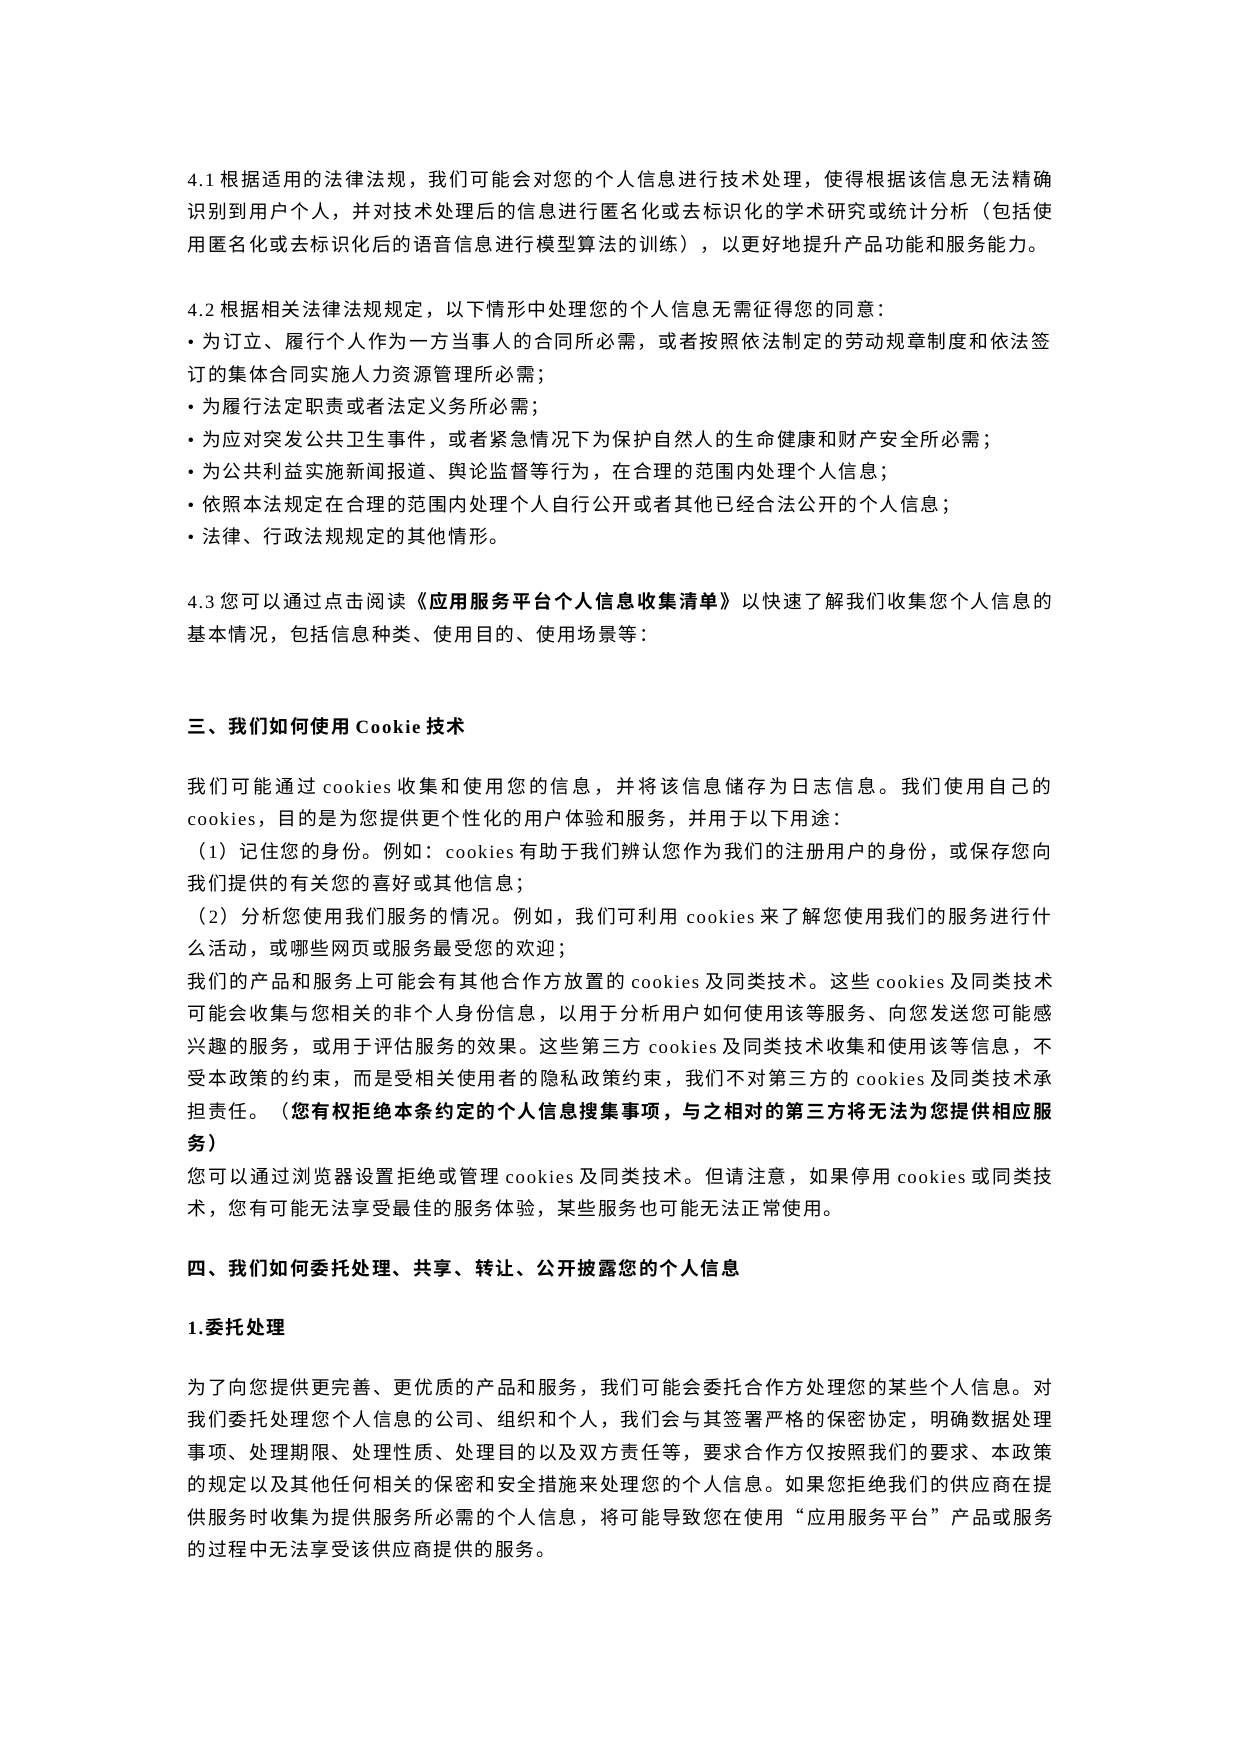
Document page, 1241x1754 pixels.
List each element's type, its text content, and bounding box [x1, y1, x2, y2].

text 4.1根据适用的法律法规，我们可能会对您的个人信息进行技术处理，使得根据该信息无法精确识别到用户个人，并对技术处理后的信息进行匿名化或去标识化的学术研究或统计分析（包括使用匿名化或去标识化后的语音信息进行模型算法的训练），以更好地提升产品功能和服务能力。 [187, 162, 1053, 259]
text 4.3您可以通过点击阅读《应用服务平台个人信息收集清单》以快速了解我们收集您个人信息的基本情况，包括信息种类、使用目的、使用场景等： [187, 584, 1053, 649]
text • 法律、行政法规规定的其他情形。 [187, 519, 1053, 552]
text 您可以通过浏览器设置拒绝或管理cookies及同类技术。但请注意，如果停用cookies或同类技术，您有可能无法享受最佳的服务体验，某些服务也可能无法正常使用。 [187, 1159, 1053, 1224]
subtitle 三、我们如何使用Cookie技术 [187, 709, 1053, 742]
text （1）记住您的身份。例如：cookies有助于我们辨认您作为我们的注册用户的身份，或保存您向我们提供的有关您的喜好或其他信息； [187, 834, 1053, 899]
text • 为公共利益实施新闻报道、舆论监督等行为，在合理的范围内处理个人信息； [187, 454, 1053, 487]
text 为了向您提供更完善、更优质的产品和服务，我们可能会委托合作方处理您的某些个人信息。对我们委托处理您个人信息的公司、组织和个人，我们会与其签署严格的保密协定，明确数据处理事项、处理期限、处理性质、处理目的以及双方责任等，要求合作方仅按照我们的要求、本政策的规定以及其他任何相关的保密和安全措施来处理您的个人信息。如果您拒绝我们的供应商在提供服务时收集为提供服务所必需的个人信息，将可能导致您在使用“应用服务平台”产品或服务的过程中无法享受该供应商提供的服务。 [187, 1370, 1053, 1565]
text • 为履行法定职责或者法定义务所必需； [187, 389, 1053, 422]
text （2）分析您使用我们服务的情况。例如，我们可利用cookies来了解您使用我们的服务进行什么活动，或哪些网页或服务最受您的欢迎； [187, 899, 1053, 964]
subtitle 四、我们如何委托处理、共享、转让、公开披露您的个人信息 [187, 1251, 1053, 1283]
text 我们的产品和服务上可能会有其他合作方放置的cookies及同类技术。这些cookies及同类技术可能会收集与您相关的非个人身份信息，以用于分析用户如何使用该等服务、向您发送您可能感兴趣的服务，或用于评估服务的效果。这些第三方cookies及同类技术收集和使用该等信息，不受本政策的约束，而是受相关使用者的隐私政策约束，我们不对第三方的cookies及同类技术承担责任。（您有权拒绝本条约定的个人信息搜集事项，与之相对的第三方将无法为您提供相应服务） [187, 964, 1053, 1159]
text 我们可能通过cookies收集和使用您的信息，并将该信息储存为日志信息。我们使用自己的cookies，目的是为您提供更个性化的用户体验和服务，并用于以下用途： [187, 769, 1053, 834]
subtitle 1.委托处理 [187, 1310, 1053, 1343]
text • 为订立、履行个人作为一方当事人的合同所必需，或者按照依法制定的劳动规章制度和依法签订的集体合同实施人力资源管理所必需； [187, 324, 1053, 389]
text • 依照本法规定在合理的范围内处理个人自行公开或者其他已经合法公开的个人信息； [187, 487, 1053, 519]
text • 为应对突发公共卫生事件，或者紧急情况下为保护自然人的生命健康和财产安全所必需； [187, 422, 1053, 454]
text 4.2根据相关法律法规规定，以下情形中处理您的个人信息无需征得您的同意： [187, 292, 1053, 324]
